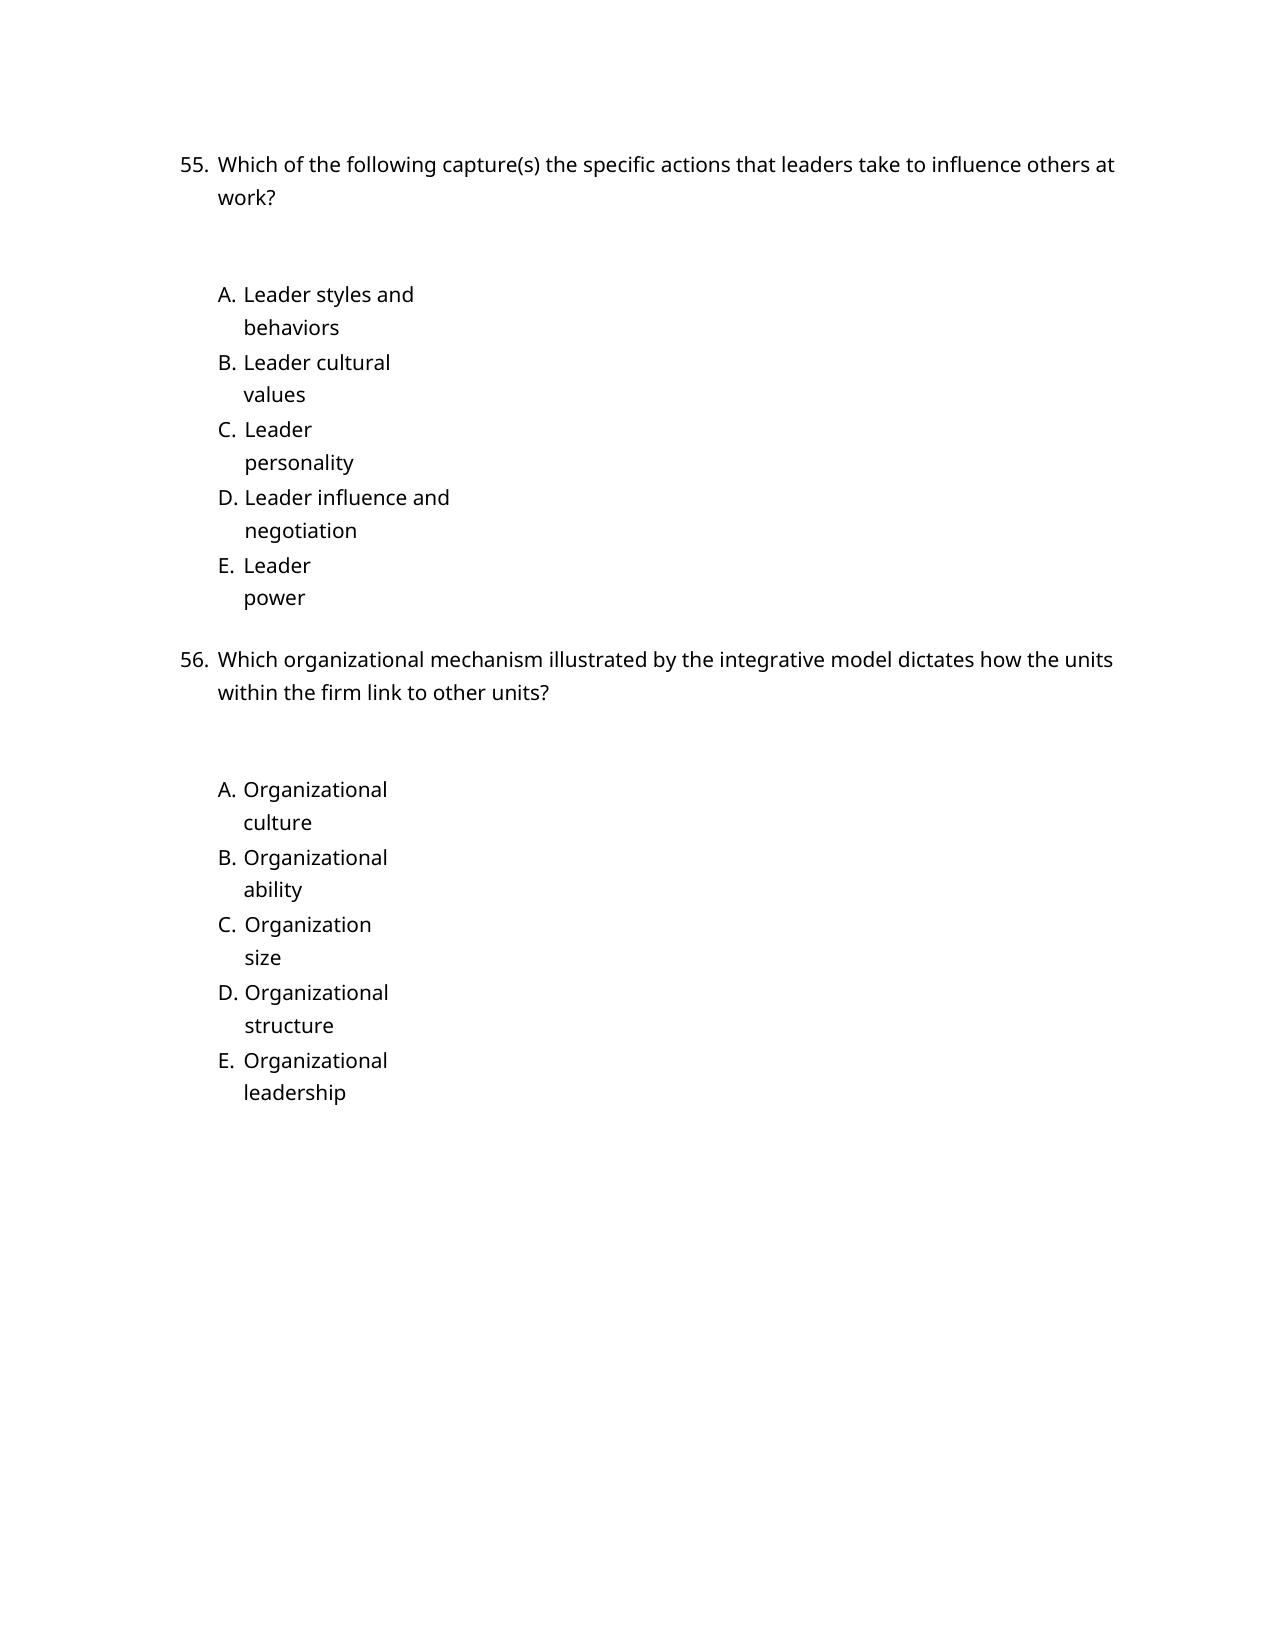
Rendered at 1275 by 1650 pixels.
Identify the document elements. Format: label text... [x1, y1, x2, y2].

table_header Which of the following capture(s) the specific actions that leaders take to influence others at work? [218, 150, 1125, 616]
table_header 56. [180, 645, 218, 1111]
table_header Which organizational mechanism illustrated by the integrative model dictates how the units within the firm link to other units? [218, 645, 1125, 1111]
table_header 55. [180, 150, 218, 616]
